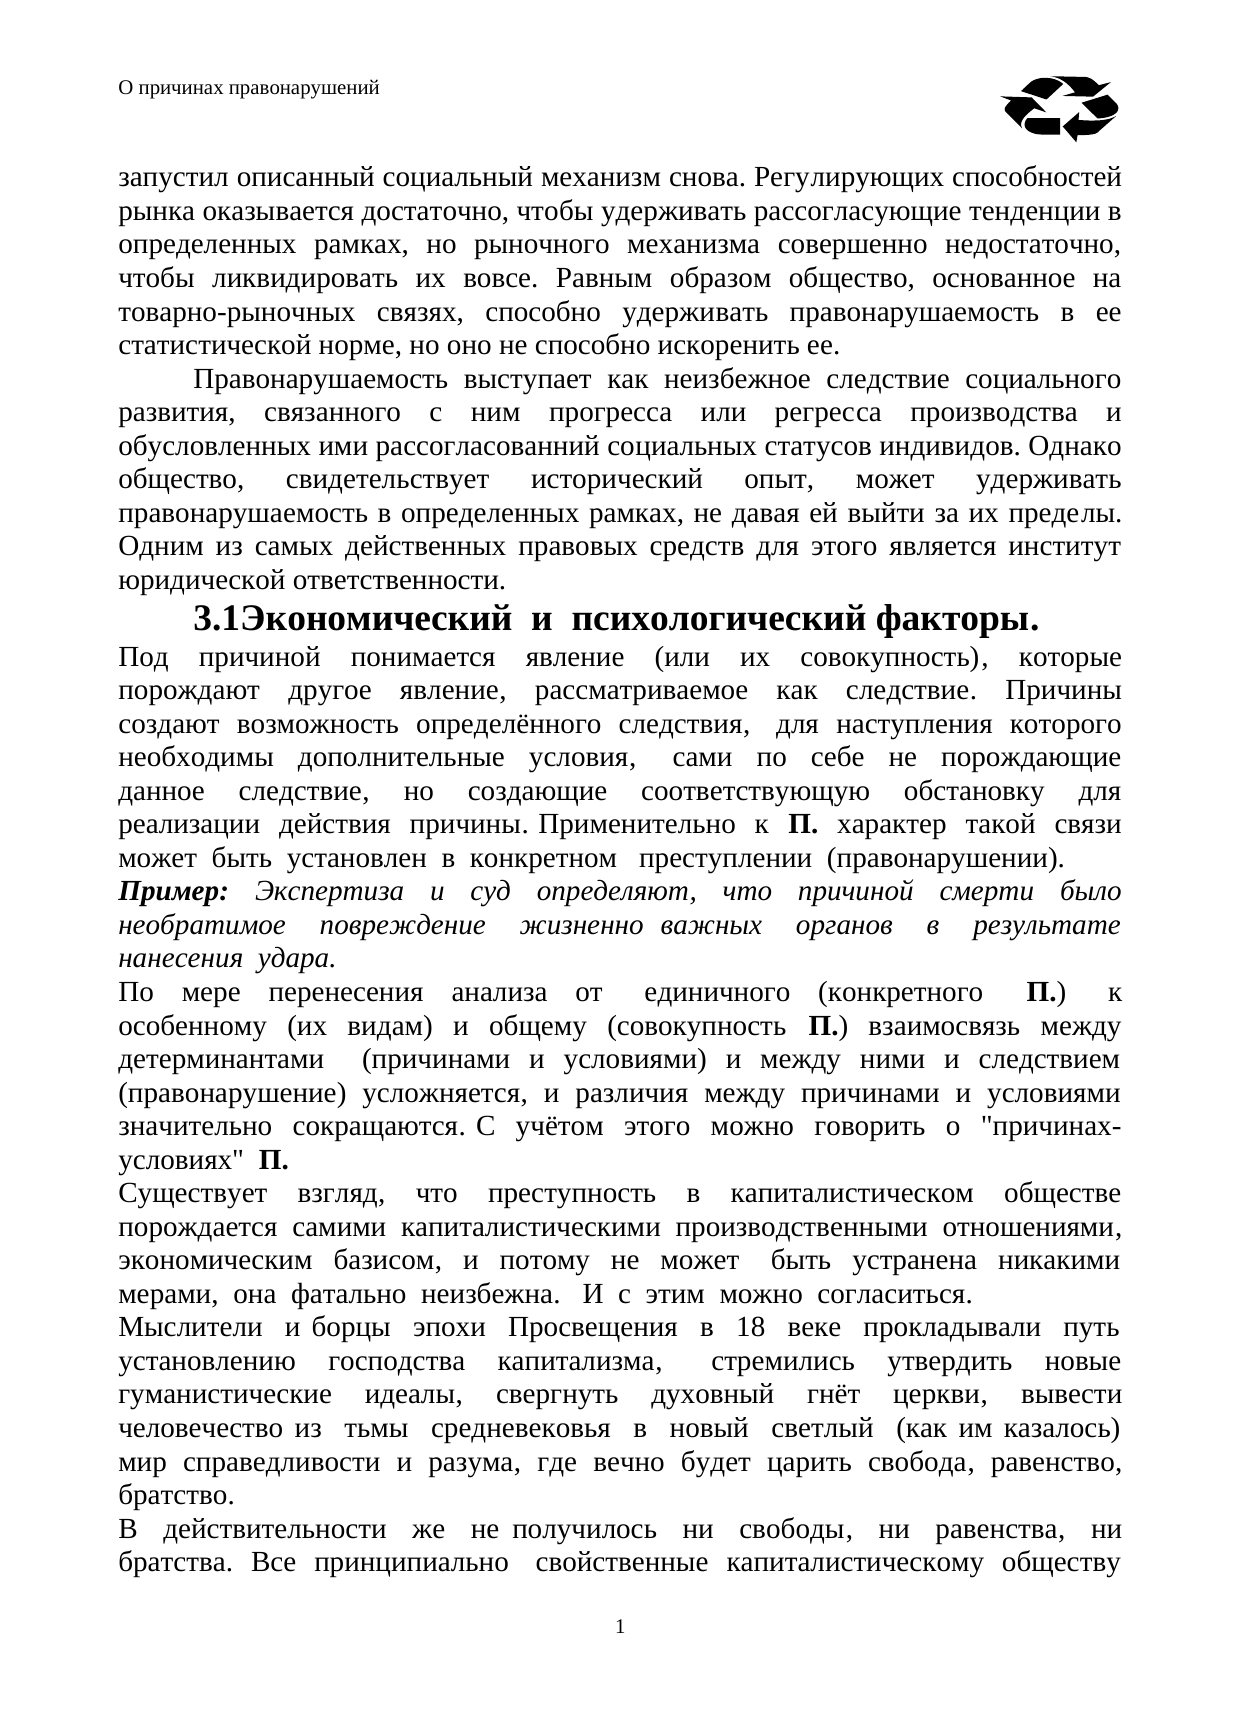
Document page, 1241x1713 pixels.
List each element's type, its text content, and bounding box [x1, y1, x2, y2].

text По мере перенесения анализа от единичного (конкретного П.) к особенному (их видам) и общему (совокупность П.) взаимосвязь между детерминантами (причинами и условиями) и между ними и следствием (правонарушение) усложняется, и различия между причинами и условиями значительно сокращаются. С учётом этого можно говорить о "причинах-условиях" П. [118, 974, 1122, 1175]
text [118, 159, 1122, 361]
text Под причиной понимается явление (или их совокупность), которые порождают другое явление, рассматриваемое как следствие. Причины создают возможность определённого следствия, для наступления которого необходимы дополнительные условия, сами по себе не порождающие данное следствие, но создающие соответствующую обстановку для реализации действия причины. Применительно к П. характер такой связи может быть установлен в конкретном преступлении (правонарушении). [118, 639, 1122, 873]
text Мыслители и борцы эпохи Просвещения в 18 веке прокладывали путь установлению господства капитализма, стремились утвердить новые гуманистические идеалы, свергнуть духовный гнёт церкви, вывести человечество из тьмы средневековья в новый светлый (как им казалось) мир справедливости и разума, где вечно будет царить свобода, равенство, братство. [118, 1309, 1122, 1511]
subtitle 3.1Экономический и психологический факторы. [118, 596, 1122, 639]
text Существует взгляд, что преступность в капиталистическом обществе порождается самими капиталистическими производственными отношениями, экономическим базисом, и потому не может быть устранена никакими мерами, она фатально неизбежна. И с этим можно согласиться. [118, 1175, 1122, 1309]
text Пример: Экспертиза и суд определяют, что причиной смерти было необратимое повреждение жизненно важных органов в результате нанесения удара. [118, 873, 1122, 974]
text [118, 1511, 1122, 1578]
text Правонарушаемость выступает как неизбежное следствие социального развития, связанного с ним прогресса или регресса производства и обусловленных ими рассогласованний социальных статусов индивидов. Однако общество, свидетельствует исторический опыт, может удерживать правонарушаемость в определенных рамках, не давая ей выйти за их пределы. Одним из самых действенных правовых средств для этого является институт юридической ответственности. [118, 361, 1122, 596]
